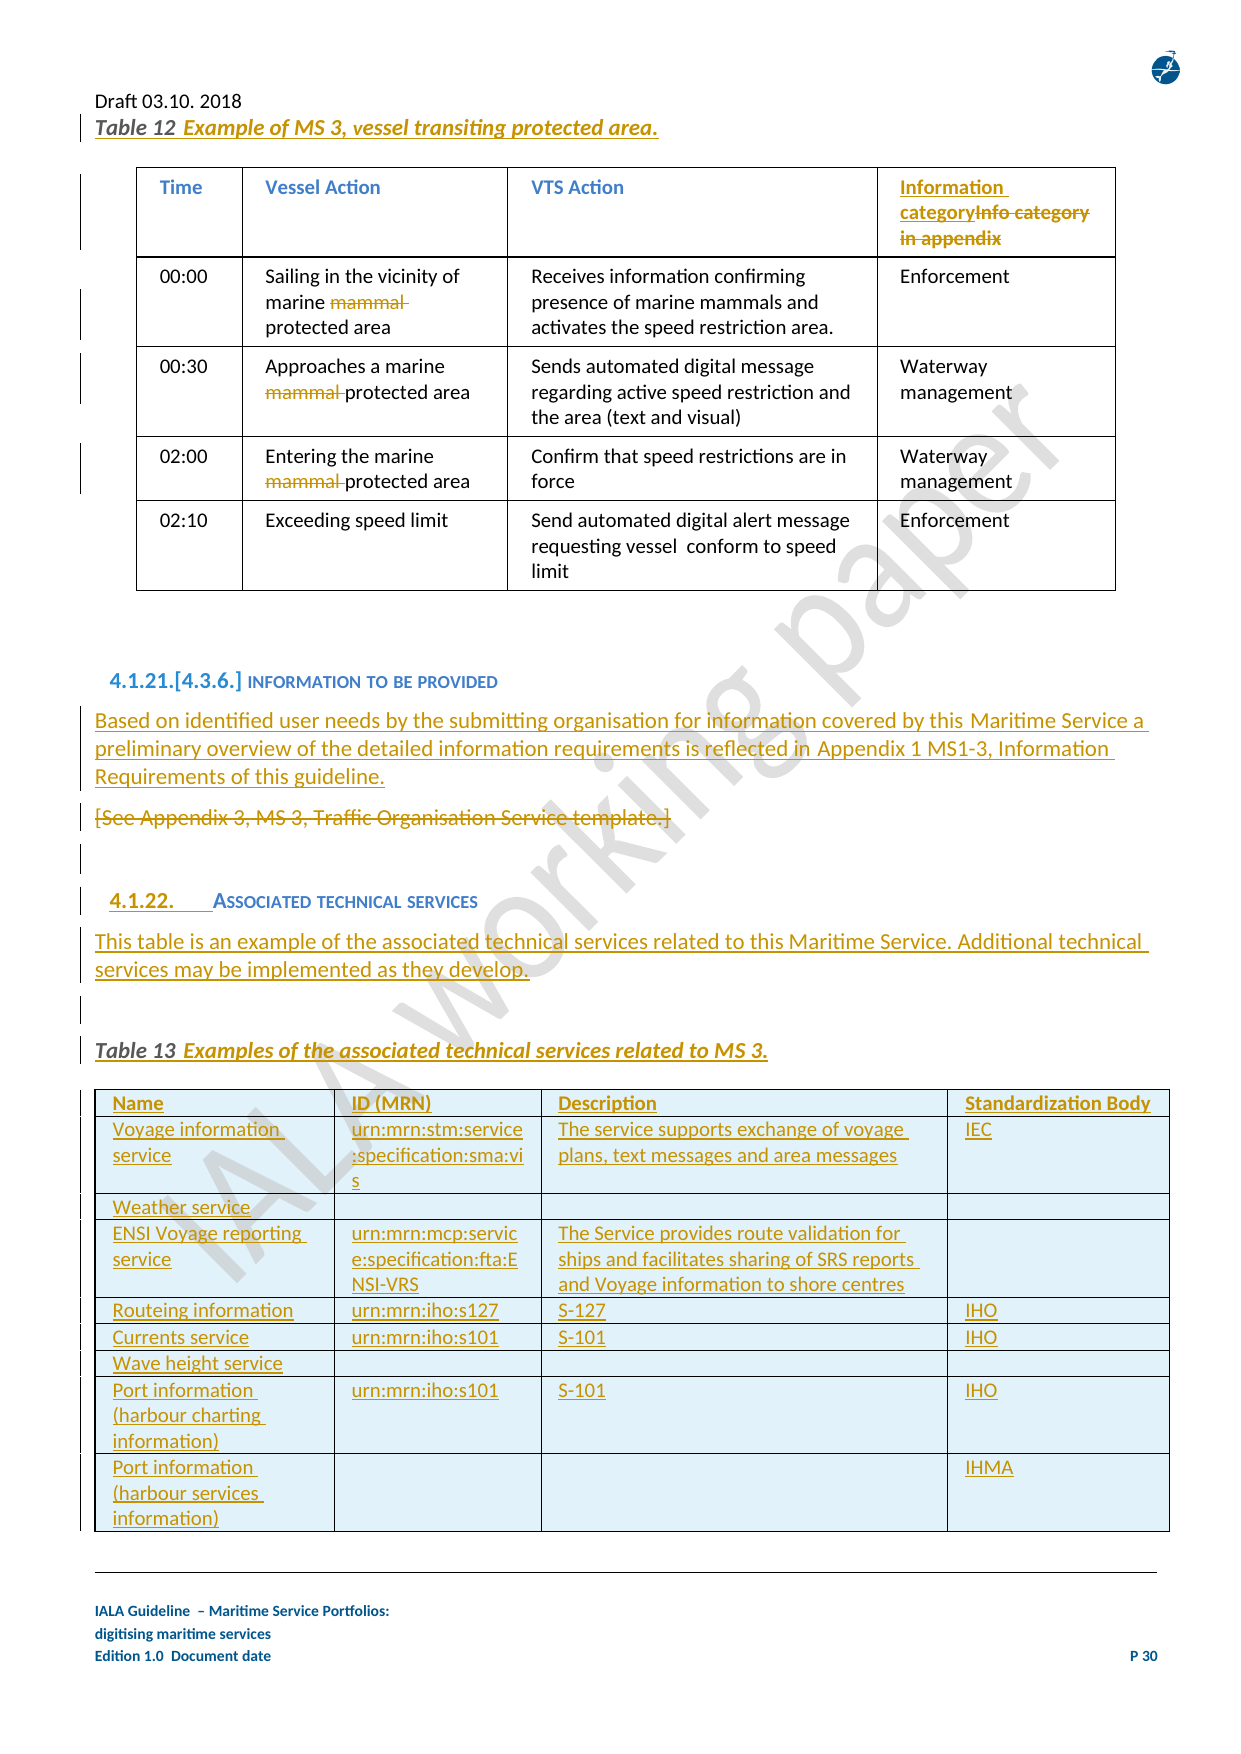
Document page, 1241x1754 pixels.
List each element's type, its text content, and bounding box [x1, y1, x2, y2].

table_cell Enforcement [878, 258, 1115, 346]
table_header Time [137, 168, 242, 256]
picture [1120, 0, 1239, 119]
table_cell Waterway management [878, 347, 1115, 436]
table_cell 00:00 [137, 258, 242, 346]
table_cell Sends automated digital message regarding active speed restriction and the area (text and visual) [508, 347, 877, 436]
subtitle Associated technical services [109, 887, 1069, 914]
subtitle information to be provided [109, 666, 1069, 694]
table_cell 02:10 [137, 501, 242, 590]
table_cell Sailing in the vicinity of marine protected area [243, 258, 507, 346]
table_cell 02:00 [137, 437, 242, 500]
table_cell Send automated digital alert message requesting vessel conform to speed limit [508, 501, 877, 590]
table_header VTS Action [508, 168, 877, 256]
table_header [878, 168, 1115, 256]
table_header Vessel Action [243, 168, 507, 256]
table_cell Waterway management [878, 437, 1115, 500]
table_cell Confirm that speed restrictions are in force [508, 437, 877, 500]
table_cell Receives information confirming presence of marine mammals and activates the speed restriction area. [508, 258, 877, 346]
table_cell 00:30 [137, 347, 242, 436]
table_cell Exceeding speed limit [243, 501, 507, 590]
table_cell Approaches a marine protected area [243, 347, 507, 436]
table_cell Enforcement [878, 501, 1115, 590]
table_cell Entering the marine protected area [243, 437, 507, 500]
